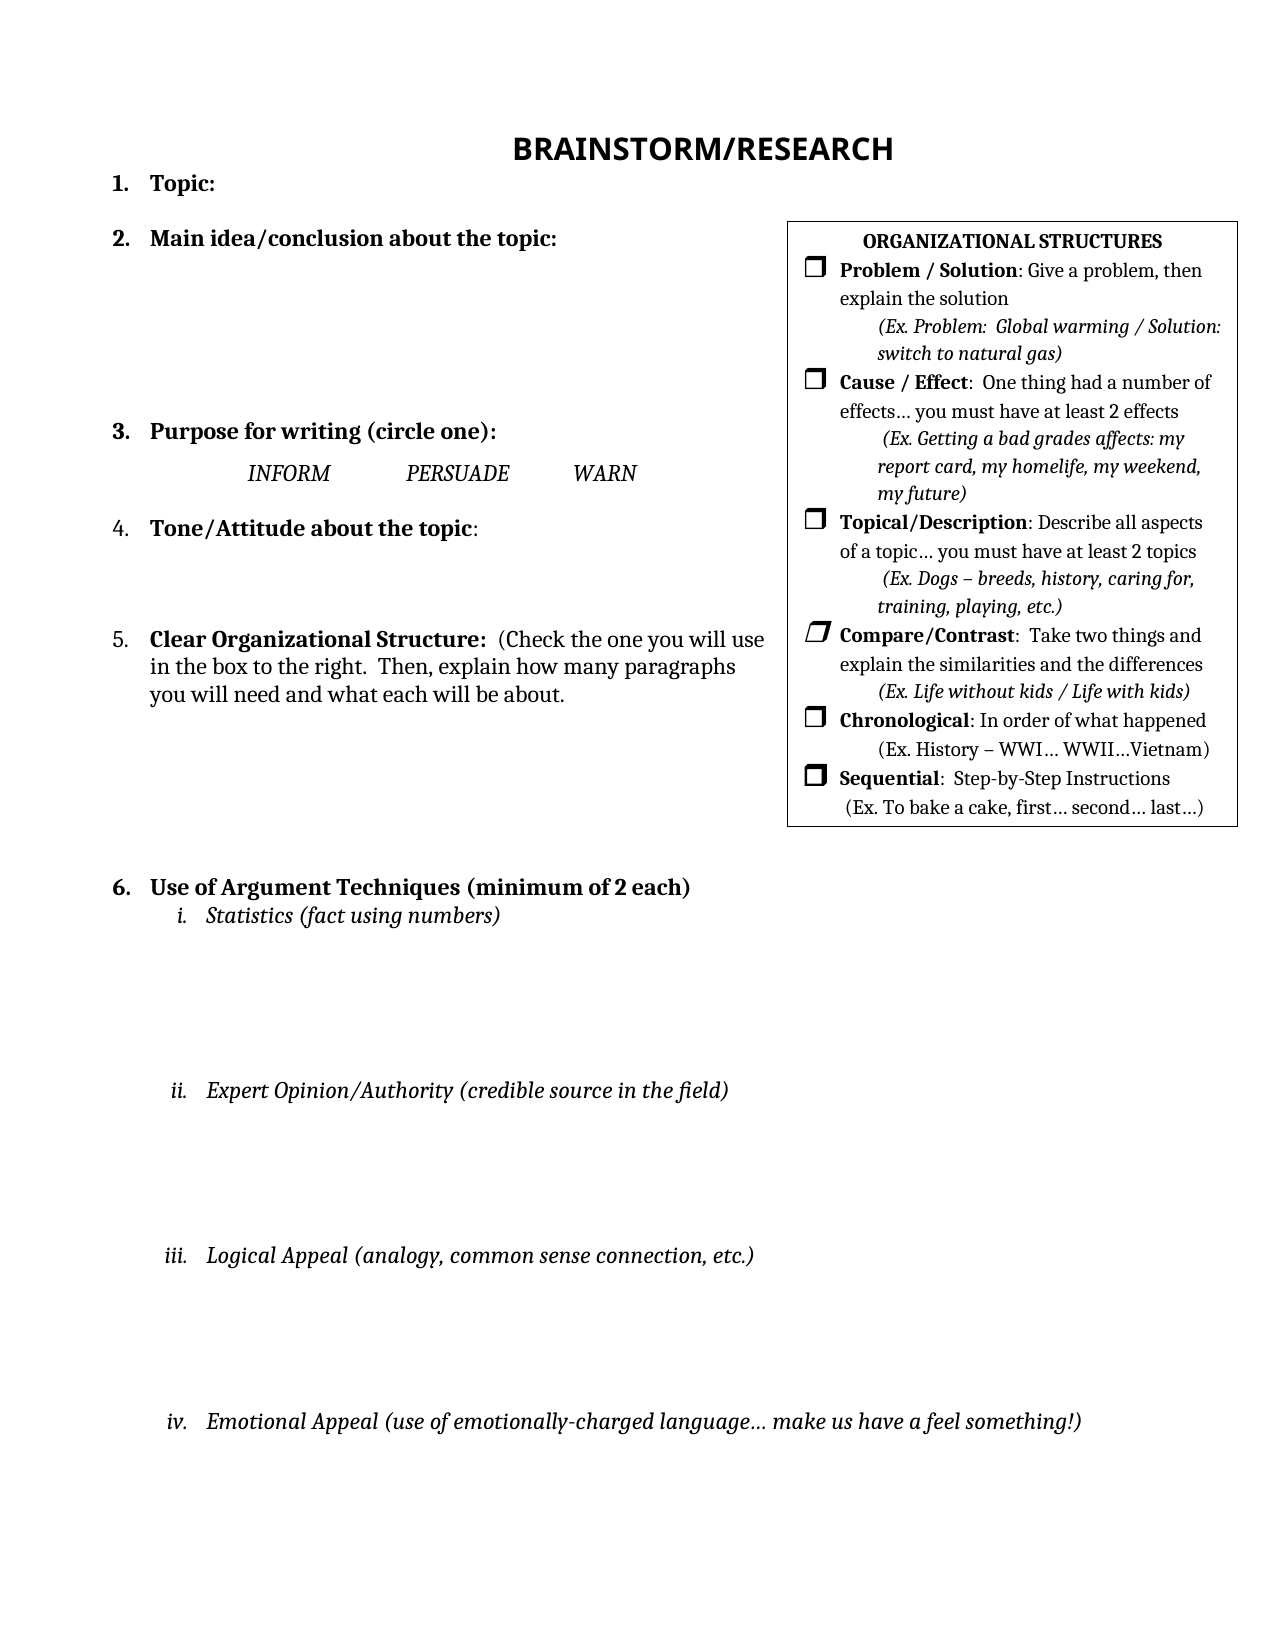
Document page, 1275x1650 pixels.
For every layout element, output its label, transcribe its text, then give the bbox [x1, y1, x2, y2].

list INFORM PERSUADE WARN [788, 460, 1181, 488]
list Purpose for writing (circle one): [788, 418, 1181, 446]
list Clear Organizational Structure: (Check the one you will use in the box to the right. Then, explain how many paragraphs you will need and what each will be about. [788, 626, 1181, 708]
list Purpose for writing (circle one): [112, 418, 787, 446]
text BRAINSTORM/RESEARCH [187, 127, 1181, 169]
list Main idea/conclusion about the topic: [788, 225, 1181, 252]
list Main idea/conclusion about the topic: [112, 225, 787, 252]
list Expert Opinion/Authority (credible source in the field) [187, 1077, 1181, 1104]
list Tone/Attitude about the topic: [788, 515, 1181, 543]
list Topic: [112, 169, 1181, 197]
list Clear Organizational Structure: (Check the one you will use in the box to the right. Then, explain how many paragraphs you will need and what each will be about. [112, 626, 787, 708]
list Tone/Attitude about the topic: [112, 515, 787, 543]
list Use of Argument Techniques (minimum of 2 each) [112, 874, 1181, 902]
list Emotional Appeal (use of emotionally-charged language… make us have a feel something!) [187, 1408, 1181, 1436]
list Statistics (fact using numbers) [187, 902, 1181, 929]
list INFORM PERSUADE WARN [216, 460, 787, 488]
list Logical Appeal (analogy, common sense connection, etc.) [187, 1242, 1181, 1270]
